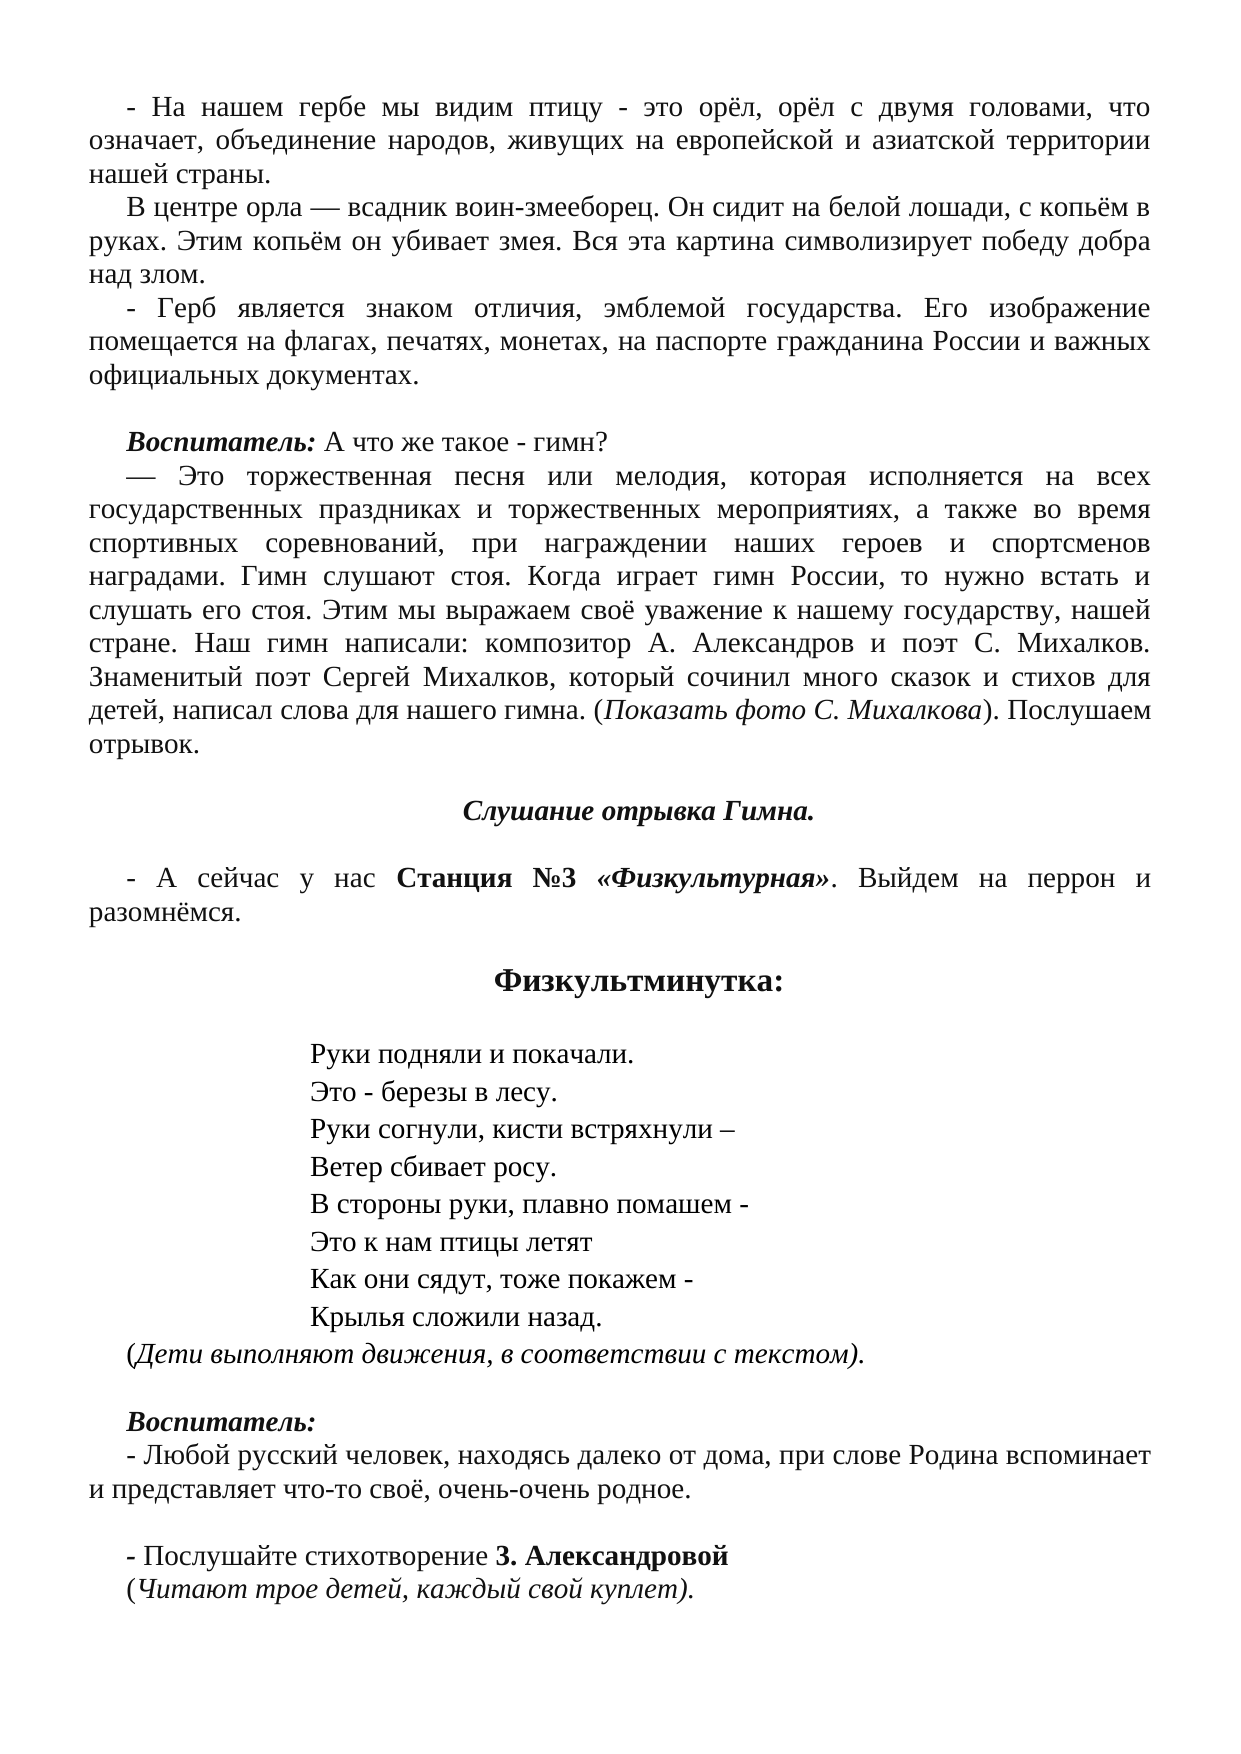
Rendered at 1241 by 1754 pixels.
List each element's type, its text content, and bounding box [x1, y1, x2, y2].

text В стороны руки, плавно помашем - [236, 1183, 1152, 1220]
text Крылья сложили назад. [236, 1295, 1152, 1333]
text Слушание отрывка Гимна. [89, 793, 1152, 827]
text - Послушайте стихотворение 3. Александровой [89, 1538, 1152, 1571]
text Физкультминутка: [89, 961, 1152, 999]
text Руки согнули, кисти встряхнули – [236, 1108, 1152, 1145]
text Воспитатель: [89, 1404, 1152, 1437]
text - Герб является знаком отличия, эмблемой государства. Его изображение помещается на флагах, печатях, монетах, на паспорте гражданина России и важных официальных документах. [89, 290, 1152, 391]
text - На нашем гербе мы видим птицу - это орёл, орёл с двумя головами, что означает, объединение народов, живущих на европейской и азиатской территории нашей страны. [89, 89, 1152, 189]
text Это к нам птицы летят [236, 1220, 1152, 1258]
text — Это торжественная песня или мелодия, которая исполняется на всех государственных праздниках и торжественных мероприятиях, а также во время спортивных соревнований, при награждении наших героев и спортсменов наградами. Гимн слушают стоя. Когда играет гимн России, то нужно встать и слушать его стоя. Этим мы выражаем своё уважение к нашему государству, нашей стране. Наш гимн написали: композитор А. Александров и поэт С. Михалков. Знаменитый поэт Сергей Михалков, который сочинил много сказок и стихов для детей, написал слова для нашего гимна. (Показать фото С. Михалкова). Послушаем отрывок. [89, 458, 1152, 759]
text В центре орла — всадник воин-змееборец. Он сидит на белой лошади, с копьём в руках. Этим копьём он убивает змея. Вся эта картина символизирует победу добра над злом. [89, 189, 1152, 290]
text Это - березы в лесу. [236, 1070, 1152, 1108]
text (Читают трое детей, каждый свой куплет). [89, 1571, 1152, 1605]
text Воспитатель: А что же такое - гимн? [89, 424, 1152, 458]
text (Дети выполняют движения, в соответствии с текстом). [89, 1333, 1152, 1370]
text - Любой русский человек, находясь далеко от дома, при слове Родина вспоминает и представляет что-то своё, очень-очень родное. [89, 1437, 1152, 1504]
text - А сейчас у нас Станция №3 «Физкультурная». Выйдем на перрон и разомнёмся. [89, 860, 1152, 927]
text Как они сядут, тоже покажем - [236, 1258, 1152, 1295]
text Ветер сбивает росу. [236, 1145, 1152, 1183]
text Руки подняли и покачали. [236, 1033, 1152, 1070]
